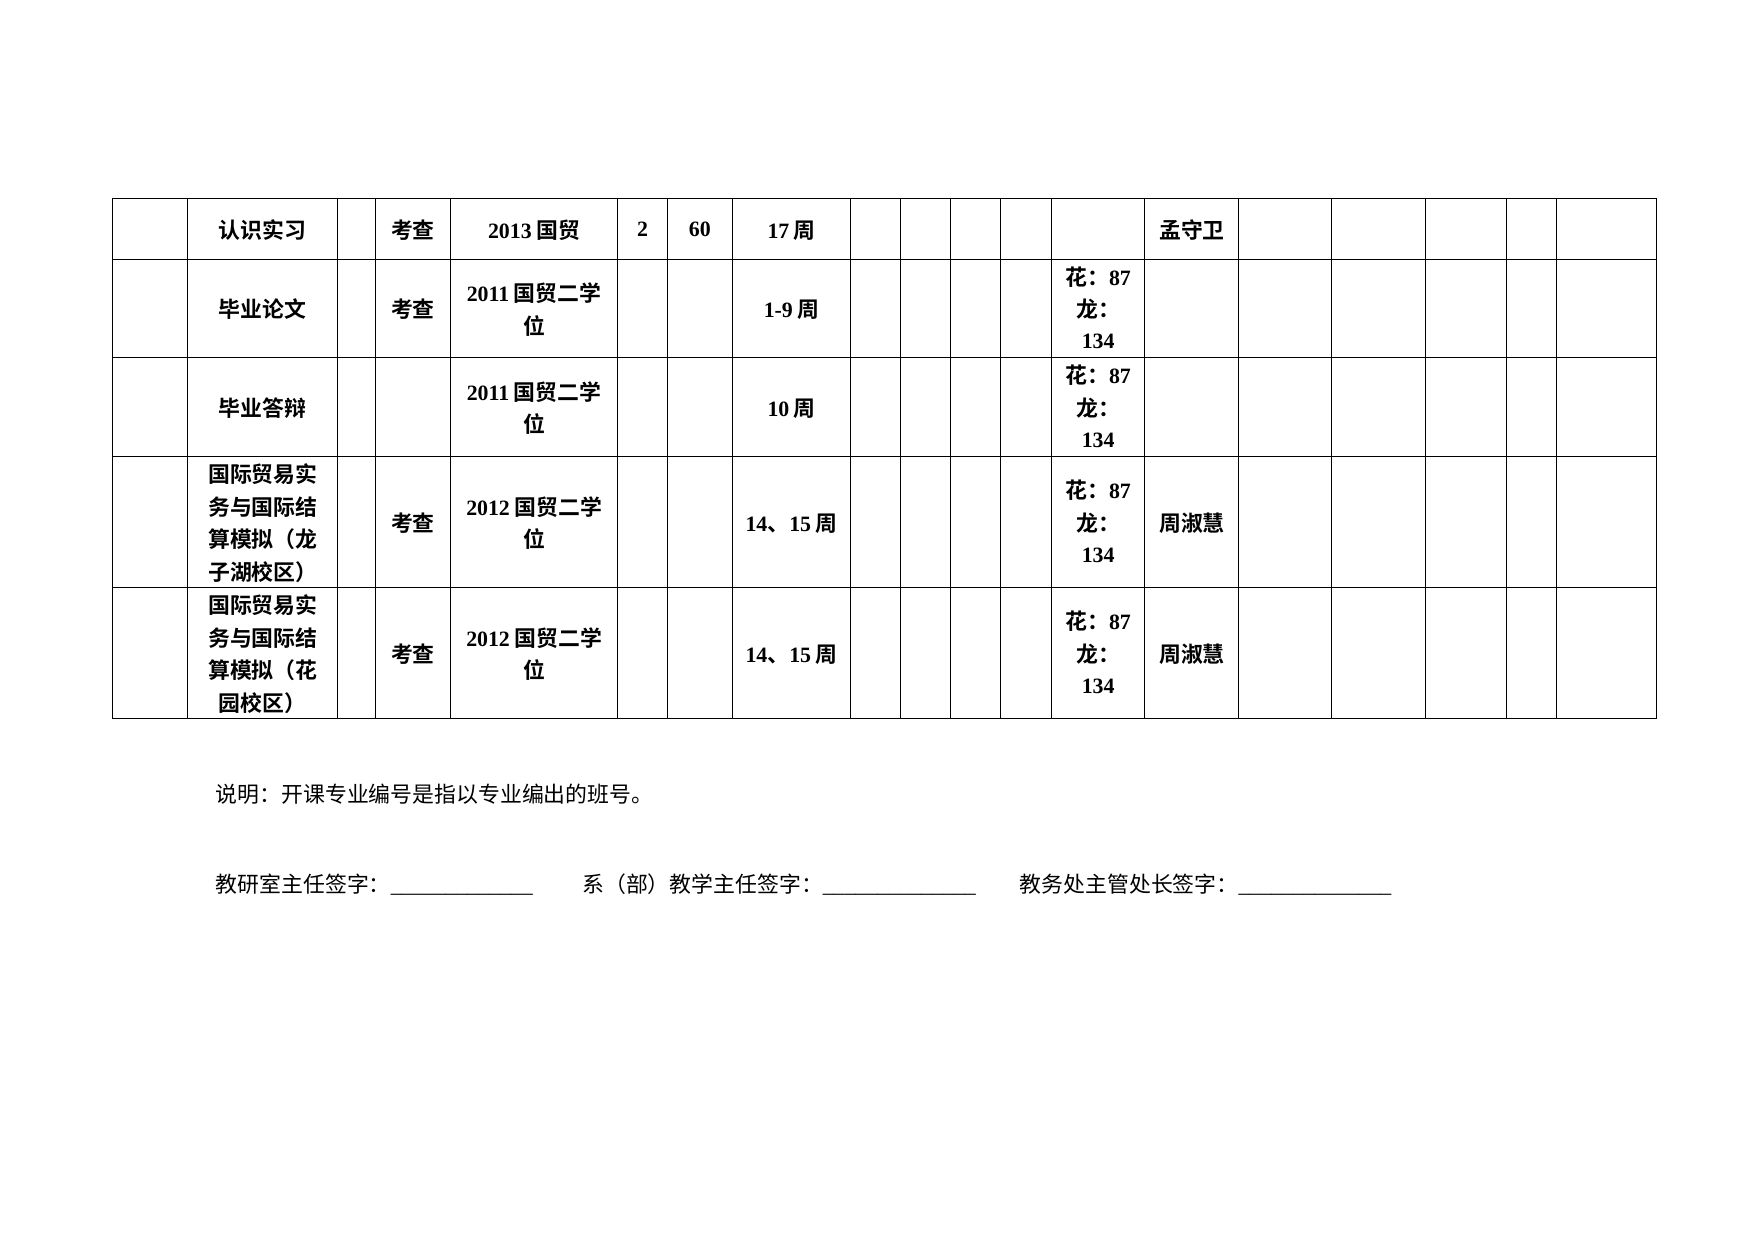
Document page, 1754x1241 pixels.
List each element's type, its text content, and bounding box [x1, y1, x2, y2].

table_cell 2 [618, 199, 667, 258]
table_cell [1001, 358, 1051, 456]
table_cell 花：87 龙：134 [1052, 588, 1144, 718]
table_cell [1239, 588, 1331, 718]
table_cell 60 [668, 199, 732, 258]
table_cell 周淑慧 [1145, 457, 1238, 587]
table_cell [338, 588, 375, 718]
table_cell 孟守卫 [1145, 199, 1238, 258]
table_cell [1426, 457, 1506, 587]
table_cell 2011国贸二学位 [451, 358, 617, 456]
table_cell [1426, 199, 1506, 258]
table_cell 国际贸易实务与国际结算模拟（花园校区） [188, 588, 337, 718]
table_cell [1507, 358, 1556, 456]
table_cell [1239, 260, 1331, 357]
table_cell [1332, 457, 1425, 587]
table_cell [1052, 199, 1144, 258]
table_cell [1001, 260, 1051, 357]
table_cell 考查 [376, 199, 450, 258]
table_cell [951, 457, 1000, 587]
table_cell [1001, 588, 1051, 718]
table_cell 花：87 龙：134 [1052, 260, 1144, 357]
table_cell [618, 260, 667, 357]
table_cell 2012国贸二学位 [451, 588, 617, 718]
table_cell [1145, 358, 1238, 456]
table_cell [1001, 199, 1051, 258]
table_cell [618, 588, 667, 718]
table_cell [1426, 588, 1506, 718]
table_cell 2012国贸二学位 [451, 457, 617, 587]
table_cell [851, 358, 900, 456]
table_cell 2011国贸二学位 [451, 260, 617, 357]
table_cell [951, 358, 1000, 456]
table_cell [668, 588, 732, 718]
table_cell [668, 260, 732, 357]
table_cell 17周 [733, 199, 850, 258]
table_cell [113, 260, 187, 357]
table_cell [901, 260, 950, 357]
text 说明：开课专业编号是指以专业编出的班号。 [150, 776, 1604, 809]
table_cell 考查 [376, 457, 450, 587]
table_cell [1557, 457, 1656, 587]
table_cell [951, 260, 1000, 357]
table_cell 周淑慧 [1145, 588, 1238, 718]
table_cell 认识实习 [188, 199, 337, 258]
table_cell 14、15周 [733, 588, 850, 718]
table_cell [1557, 260, 1656, 357]
table_cell [668, 457, 732, 587]
table_cell [901, 588, 950, 718]
table_cell [1239, 358, 1331, 456]
table_cell 考查 [376, 588, 450, 718]
table_cell 毕业答辩 [188, 358, 337, 456]
table_cell [951, 199, 1000, 258]
table_cell 花：87 龙：134 [1052, 457, 1144, 587]
table_cell [1239, 457, 1331, 587]
table_cell [1426, 260, 1506, 357]
table_cell [901, 358, 950, 456]
table_cell [1332, 358, 1425, 456]
table_cell [1239, 199, 1331, 258]
table_cell [1507, 199, 1556, 258]
table_cell [338, 199, 375, 258]
table_cell [851, 260, 900, 357]
table_cell [338, 260, 375, 357]
table_cell [1557, 199, 1656, 258]
table_cell 考查 [376, 260, 450, 357]
table_cell [376, 358, 450, 456]
table_cell [1332, 260, 1425, 357]
text 教研室主任签字：_____________ 系（部）教学主任签字：______________ 教务处主管处长签字：______________ [150, 866, 1604, 899]
table_cell [1507, 588, 1556, 718]
table_cell [1332, 588, 1425, 718]
table_cell [1507, 457, 1556, 587]
table_cell [618, 457, 667, 587]
table_cell [668, 358, 732, 456]
table_cell [1332, 199, 1425, 258]
table_cell 2013国贸 [451, 199, 617, 258]
table_cell [951, 588, 1000, 718]
table_cell [901, 457, 950, 587]
table_cell [1001, 457, 1051, 587]
table_cell [1426, 358, 1506, 456]
table_cell [618, 358, 667, 456]
table_cell [1507, 260, 1556, 357]
table_cell [113, 588, 187, 718]
table_cell [851, 199, 900, 258]
table_cell [113, 457, 187, 587]
table_cell [851, 588, 900, 718]
table_cell [1557, 588, 1656, 718]
table_cell 国际贸易实务与国际结算模拟（龙子湖校区） [188, 457, 337, 587]
table_cell [113, 199, 187, 258]
table_cell [338, 457, 375, 587]
table_cell [851, 457, 900, 587]
table_cell [1557, 358, 1656, 456]
table_cell 14、15周 [733, 457, 850, 587]
table_cell 花：87 龙：134 [1052, 358, 1144, 456]
table_cell [338, 358, 375, 456]
table_cell [901, 199, 950, 258]
table_cell [1145, 260, 1238, 357]
table_cell 10周 [733, 358, 850, 456]
table_cell [113, 358, 187, 456]
table_cell 毕业论文 [188, 260, 337, 357]
table_cell 1-9周 [733, 260, 850, 357]
